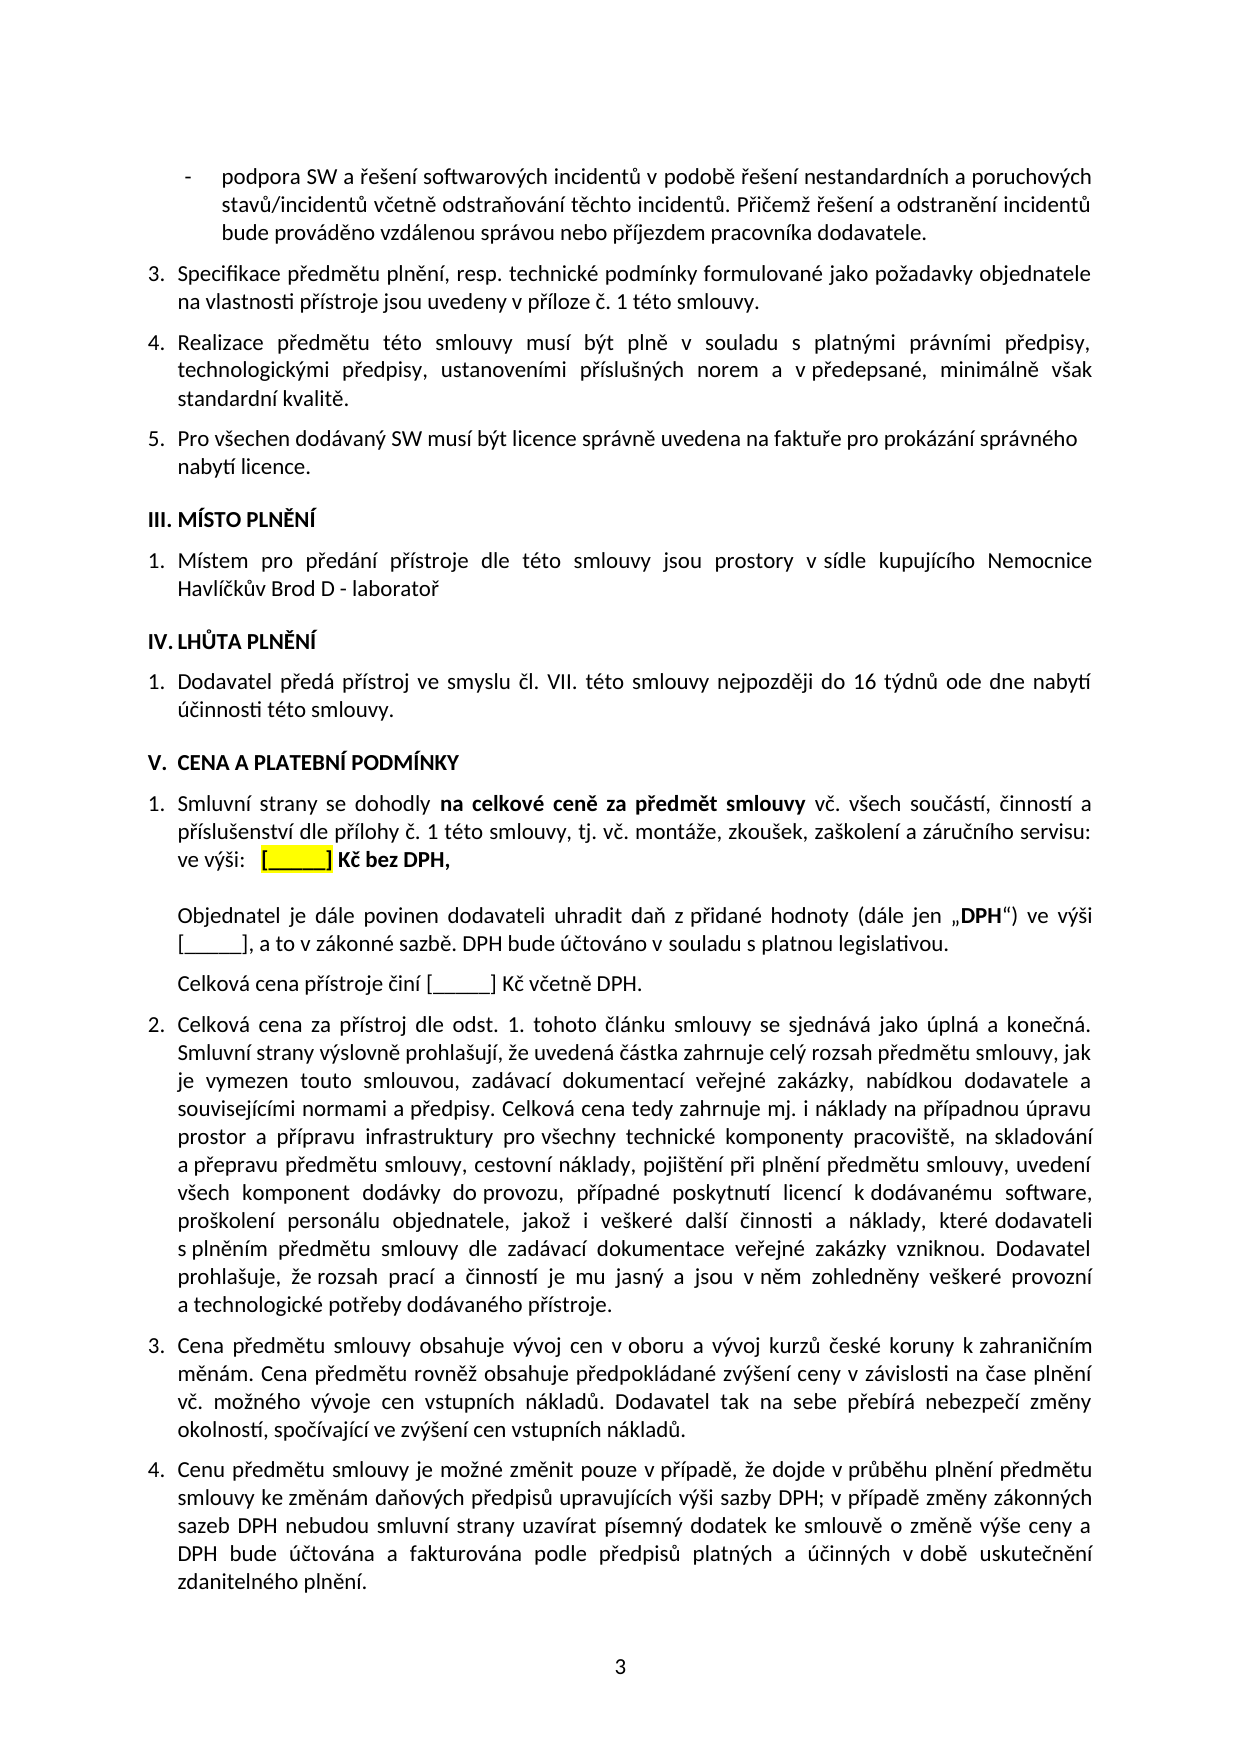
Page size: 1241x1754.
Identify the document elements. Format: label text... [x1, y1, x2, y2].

list Místem pro předání přístroje dle této smlouvy jsou prostory v sídle kupujícího Nemocnice Havlíčkův Brod D - laboratoř [148, 546, 1093, 602]
list Cena předmětu smlouvy obsahuje vývoj cen v oboru a vývoj kurzů české koruny k zahraničním měnám. Cena předmětu rovněž obsahuje předpokládané zvýšení ceny v závislosti na čase plnění vč. možného vývoje cen vstupních nákladů. Dodavatel tak na sebe přebírá nebezpečí změny okolností, spočívající ve zvýšení cen vstupních nákladů. [148, 1331, 1093, 1443]
list podpora SW a řešení softwarových incidentů v podobě řešení nestandardních a poruchových stavů/incidentů včetně odstraňování těchto incidentů. Přičemž řešení a odstranění incidentů bude prováděno vzdálenou správou nebo příjezdem pracovníka dodavatele. [184, 162, 1093, 247]
list MÍSTO PLNĚNÍ [148, 505, 1093, 533]
list Pro všechen dodávaný SW musí být licence správně uvedena na faktuře pro prokázání správného nabytí licence. [148, 424, 1093, 480]
list LHŮTA PLNĚNÍ [148, 627, 1093, 655]
list Realizace předmětu této smlouvy musí být plně v souladu s platnými právními předpisy, technologickými předpisy, ustanoveními příslušných norem a v předepsané, minimálně však standardní kvalitě. [148, 328, 1093, 412]
list Specifikace předmětu plnění, resp. technické podmínky formulované jako požadavky objednatele na vlastnosti přístroje jsou uvedeny v příloze č. 1 této smlouvy. [148, 259, 1093, 315]
list Celková cena za přístroj dle odst. 1. tohoto článku smlouvy se sjednává jako úplná a konečná. Smluvní strany výslovně prohlašují, že uvedená částka zahrnuje celý rozsah předmětu smlouvy, jak je vymezen touto smlouvou, zadávací dokumentací veřejné zakázky, nabídkou dodavatele a souvisejícími normami a předpisy. Celková cena tedy zahrnuje mj. i náklady na případnou úpravu prostor a přípravu infrastruktury pro všechny technické komponenty pracoviště, na skladování a přepravu předmětu smlouvy, cestovní náklady, pojištění při plnění předmětu smlouvy, uvedení všech komponent dodávky do provozu, případné poskytnutí licencí k dodávanému software, proškolení personálu objednatele, jakož i veškeré další činnosti a náklady, které dodavateli s plněním předmětu smlouvy dle zadávací dokumentace veřejné zakázky vzniknou. Dodavatel prohlašuje, že rozsah prací a činností je mu jasný a jsou v něm zohledněny veškeré provozní a technologické potřeby dodávaného přístroje. [148, 1010, 1093, 1318]
list Celková cena přístroje činí Kč včetně DPH. [177, 969, 1093, 997]
list Dodavatel předá přístroj ve smyslu čl. VII. této smlouvy nejpozději do 16 týdnů ode dne nabytí účinnosti této smlouvy. [148, 667, 1093, 723]
list Cenu předmětu smlouvy je možné změnit pouze v případě, že dojde v průběhu plnění předmětu smlouvy ke změnám daňových předpisů upravujících výši sazby DPH; v případě změny zákonných sazeb DPH nebudou smluvní strany uzavírat písemný dodatek ke smlouvě o změně výše ceny a DPH bude účtována a fakturována podle předpisů platných a účinných v době uskutečnění zdanitelného plnění. [148, 1455, 1093, 1595]
list Objednatel je dále povinen dodavateli uhradit daň z přidané hodnoty (dále jen „DPH“) ve výši , a to v zákonné sazbě. DPH bude účtováno v souladu s platnou legislativou. [177, 873, 1093, 957]
list Smluvní strany se dohodly na celkové ceně za předmět smlouvy vč. všech součástí, činností a příslušenství dle přílohy č. 1 této smlouvy, tj. vč. montáže, zkoušek, zaškolení a záručního servisu: ve výši: [_____] Kč bez DPH, [148, 789, 1093, 873]
list CENA A PLATEBNÍ PODMÍNKY [148, 748, 1093, 776]
